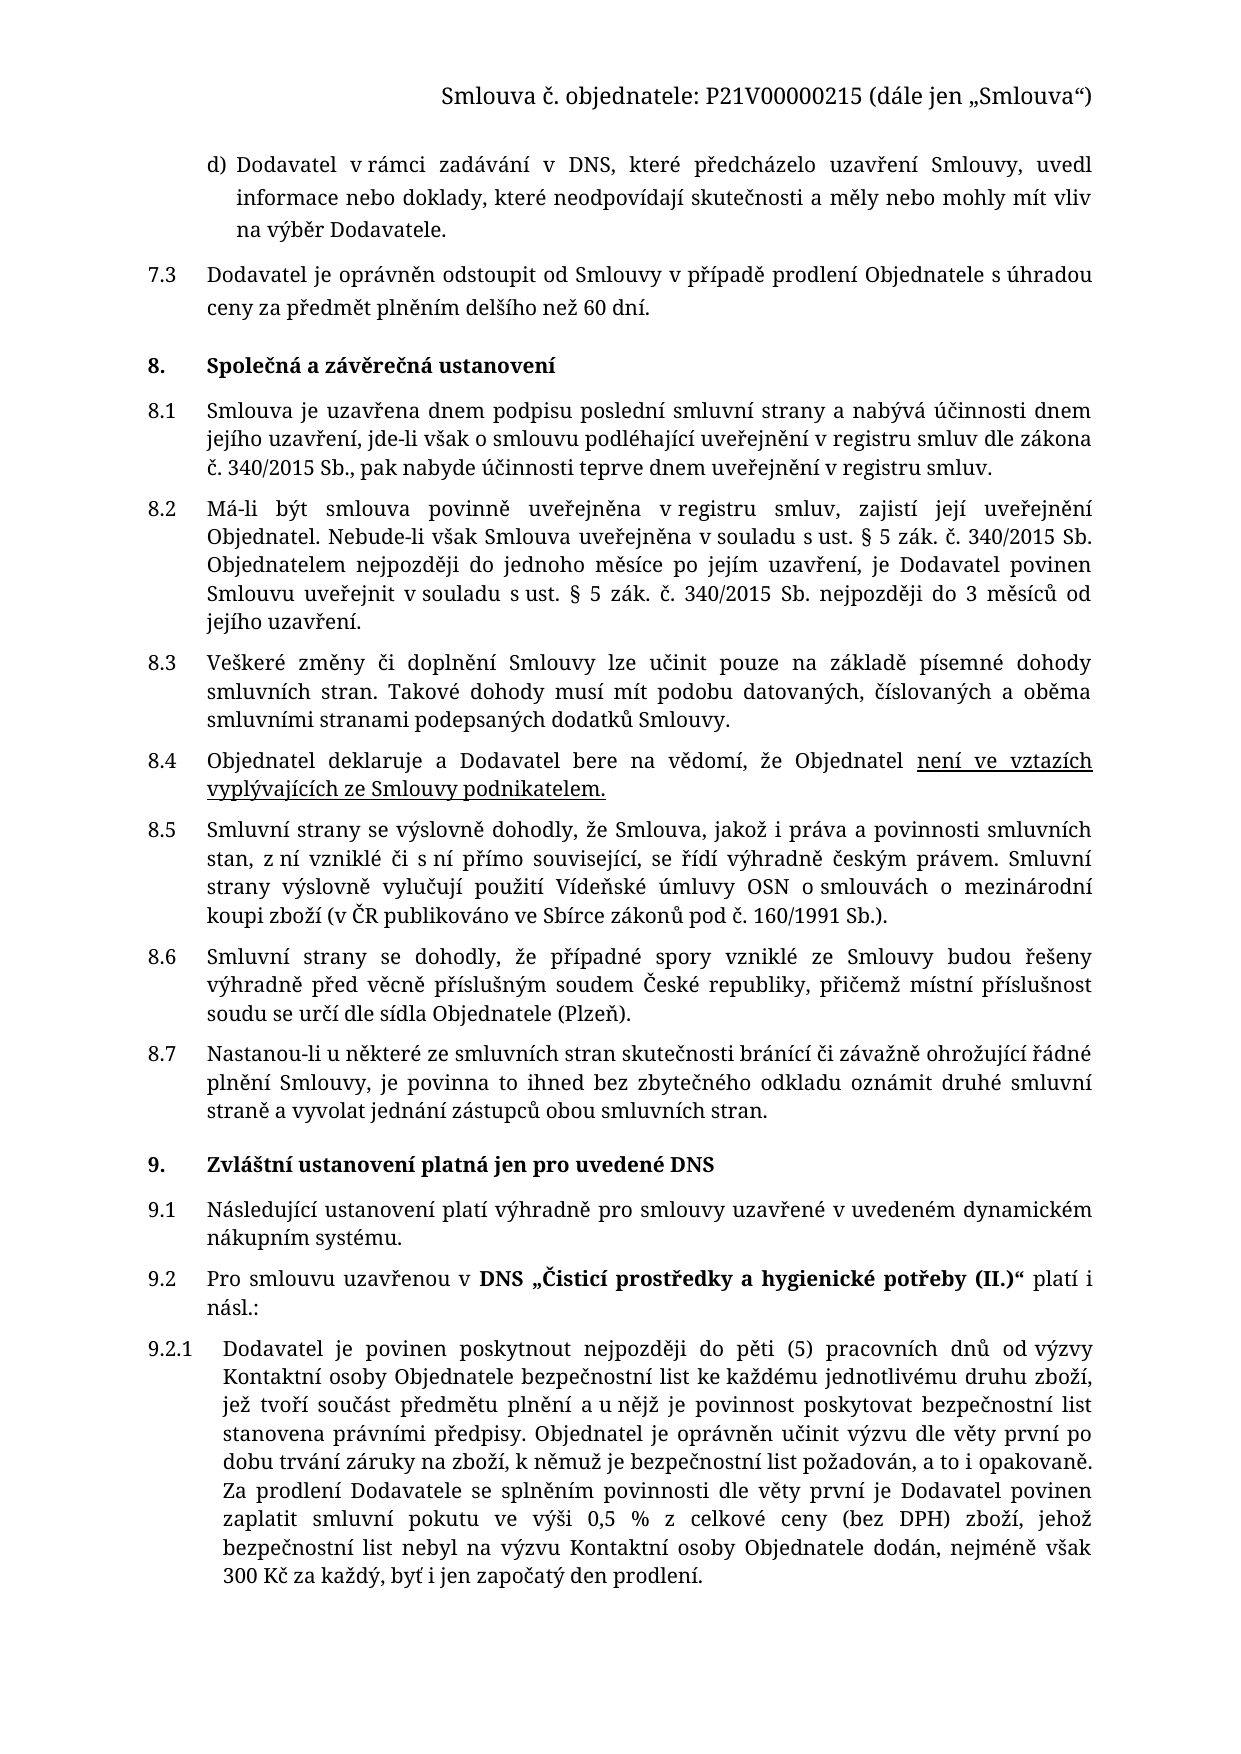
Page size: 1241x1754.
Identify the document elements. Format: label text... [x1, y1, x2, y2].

list Smlouva je uzavřena dnem podpisu poslední smluvní strany a nabývá účinnosti dnem jejího uzavření, jde-li však o smlouvu podléhající uveřejnění v registru smluv dle zákona č. 340/2015 Sb., pak nabyde účinnosti teprve dnem uveřejnění v registru smluv. [148, 396, 1093, 481]
list Dodavatel je povinen poskytnout nejpozději do pěti (5) pracovních dnů od výzvy Kontaktní osoby Objednatele bezpečnostní list ke každému jednotlivému druhu zboží, jež tvoří součást předmětu plnění a u nějž je povinnost poskytovat bezpečnostní list stanovena právními předpisy. Objednatel je oprávněn učinit výzvu dle věty první po dobu trvání záruky na zboží, k němuž je bezpečnostní list požadován, a to i opakovaně. Za prodlení Dodavatele se splněním povinnosti dle věty první je Dodavatel povinen zaplatit smluvní pokutu ve výši 0,5 % z celkové ceny (bez DPH) zboží, jehož bezpečnostní list nebyl na výzvu Kontaktní osoby Objednatele dodán, nejméně však 300 Kč za každý, byť i jen započatý den prodlení. [148, 1334, 1093, 1590]
list Dodavatel je oprávněn odstoupit od Smlouvy v případě prodlení Objednatele s úhradou ceny za předmět plněním delšího než 60 dní. [148, 261, 1093, 322]
list Smluvní strany se výslovně dohodly, že Smlouva, jakož i práva a povinnosti smluvních stan, z ní vzniklé či s ní přímo související, se řídí výhradně českým právem. Smluvní strany výslovně vylučují použití Vídeňské úmluvy OSN o smlouvách o mezinárodní koupi zboží (v ČR publikováno ve Sbírce zákonů pod č. 160/1991 Sb.). [148, 816, 1093, 929]
list Pro smlouvu uzavřenou v DNS „Čisticí prostředky a hygienické potřeby (II.)“ platí i násl.: [148, 1264, 1093, 1321]
list Smluvní strany se dohodly, že případné spory vzniklé ze Smlouvy budou řešeny výhradně před věcně příslušným soudem České republiky, přičemž místní příslušnost soudu se určí dle sídla Objednatele (Plzeň). [148, 942, 1093, 1027]
list Má-li být smlouva povinně uveřejněna v registru smluv, zajistí její uveřejnění Objednatel. Nebude-li však Smlouva uveřejněna v souladu s ust. § 5 zák. č. 340/2015 Sb. Objednatelem nejpozději do jednoho měsíce po jejím uzavření, je Dodavatel povinen Smlouvu uveřejnit v souladu s ust. § 5 zák. č. 340/2015 Sb. nejpozději do 3 měsíců od jejího uzavření. [148, 494, 1093, 636]
list Dodavatel v rámci zadávání v DNS, které předcházelo uzavření Smlouvy, uvedl informace nebo doklady, které neodpovídají skutečnosti a měly nebo mohly mít vliv na výběr Dodavatele. [207, 150, 1093, 244]
list Zvláštní ustanovení platná jen pro uvedené DNS [148, 1150, 1093, 1178]
list Společná a závěrečná ustanovení [148, 351, 1093, 379]
list Objednatel deklaruje a Dodavatel bere na vědomí, že Objednatel není ve vztazích vyplývajících ze Smlouvy podnikatelem. [148, 746, 1093, 803]
list Veškeré změny či doplnění Smlouvy lze učinit pouze na základě písemné dohody smluvních stran. Takové dohody musí mít podobu datovaných, číslovaných a oběma smluvními stranami podepsaných dodatků Smlouvy. [148, 648, 1093, 734]
list Nastanou-li u některé ze smluvních stran skutečnosti bránící či závažně ohrožující řádné plnění Smlouvy, je povinna to ihned bez zbytečného odkladu oznámit druhé smluvní straně a vyvolat jednání zástupců obou smluvních stran. [148, 1039, 1093, 1125]
list Následující ustanovení platí výhradně pro smlouvy uzavřené v uvedeném dynamickém nákupním systému. [148, 1195, 1093, 1252]
